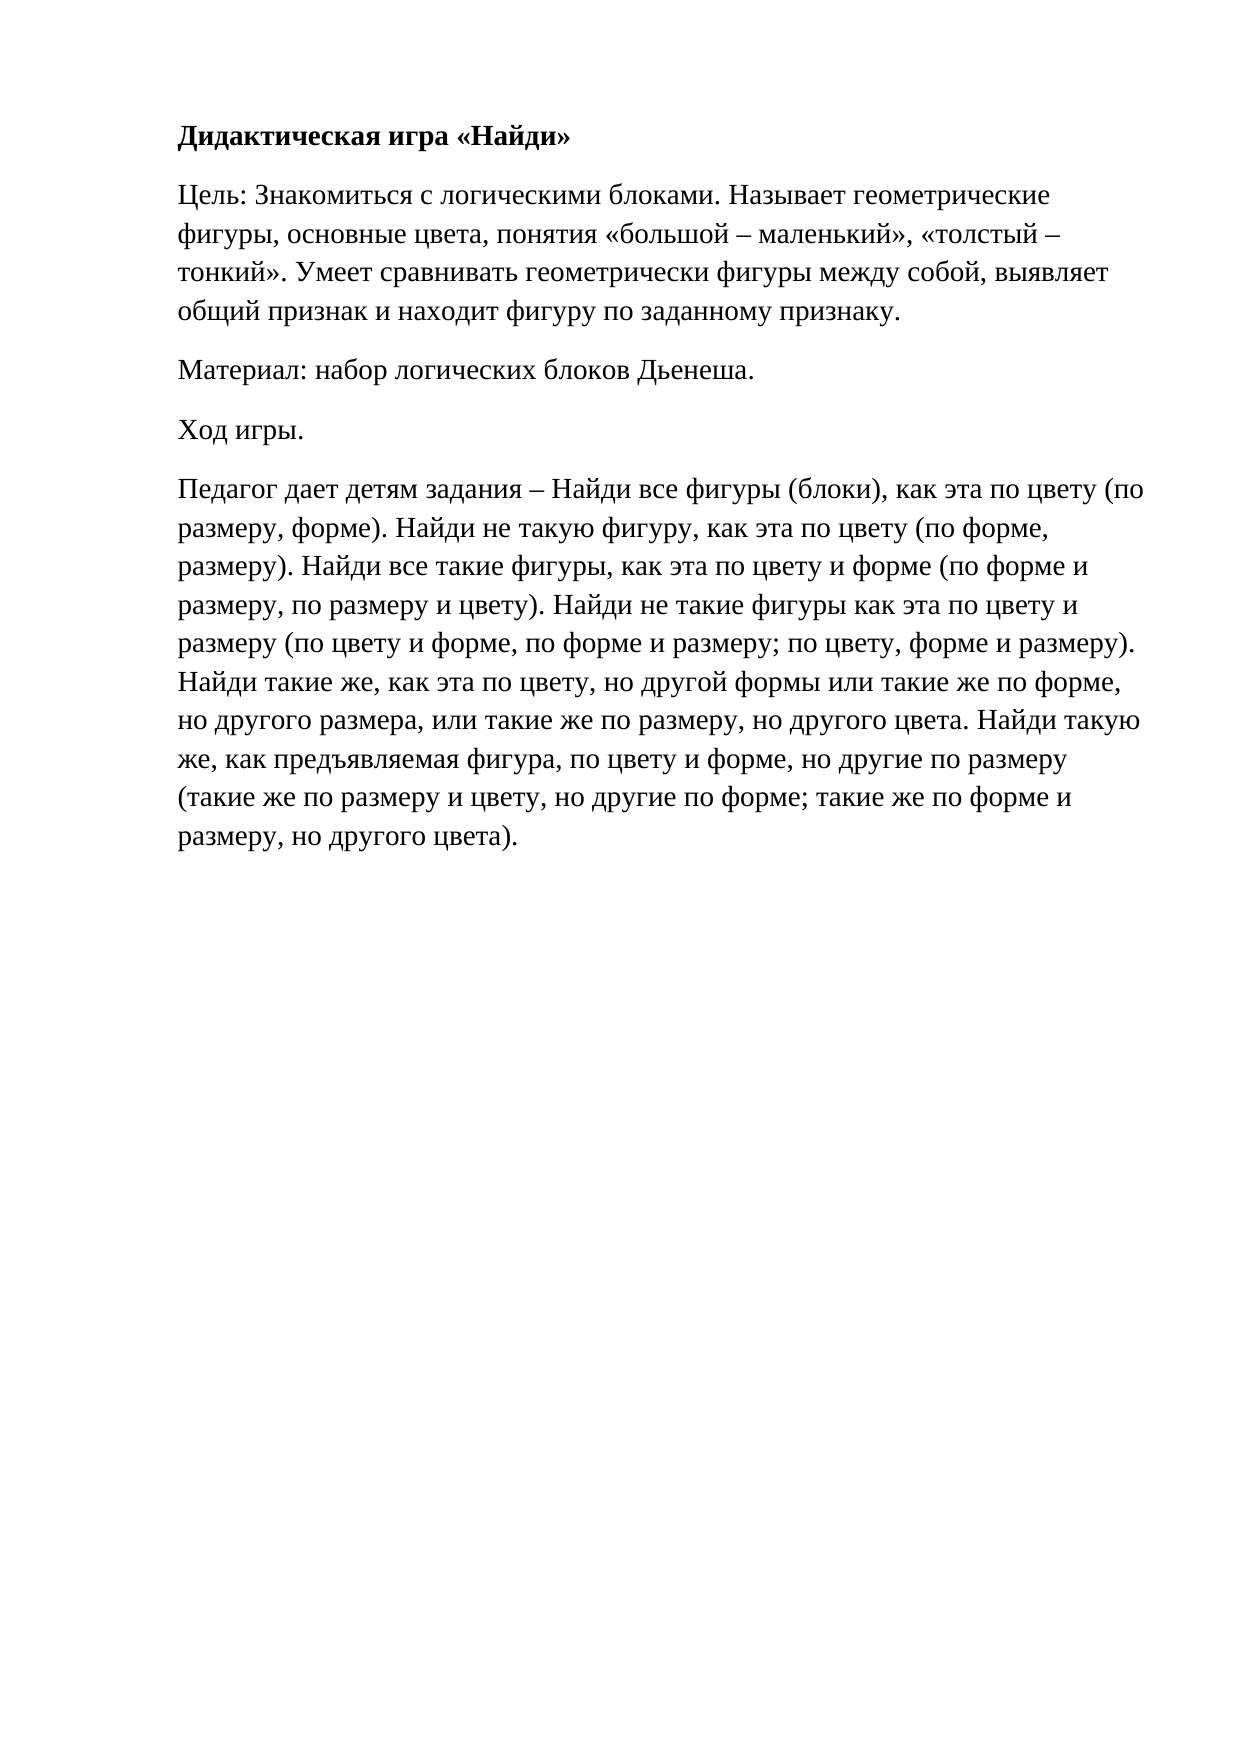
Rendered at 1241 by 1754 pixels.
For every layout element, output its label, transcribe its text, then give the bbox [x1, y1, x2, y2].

text Дидактическая игра «Найди» [177, 118, 1152, 152]
text Педагог дает детям задания – Найди все фигуры (блоки), как эта по цвету (по размеру, форме). Найди не такую фигуру, как эта по цвету (по форме, размеру). Найди все такие фигуры, как эта по цвету и форме (по форме и размеру, по размеру и цвету). Найди не такие фигуры как эта по цвету и размеру (по цвету и форме, по форме и размеру; по цвету, форме и размеру). Найди такие же, как эта по цвету, но другой формы или такие же по форме, но другого размера, или такие же по размеру, но другого цвета. Найди такую же, как предъявляемая фигура, по цвету и форме, но другие по размеру (такие же по размеру и цвету, но другие по форме; такие же по форме и размеру, но другого цвета). [177, 471, 1152, 852]
text Цель: Знакомиться с логическими блоками. Называет геометрические фигуры, основные цвета, понятия «большой – маленький», «толстый – тонкий». Умеет сравнивать геометрически фигуры между собой, выявляет общий признак и находит фигуру по заданному признаку. [177, 177, 1152, 327]
text Ход игры. [177, 412, 1152, 445]
text Материал: набор логических блоков Дьенеша. [177, 352, 1152, 386]
